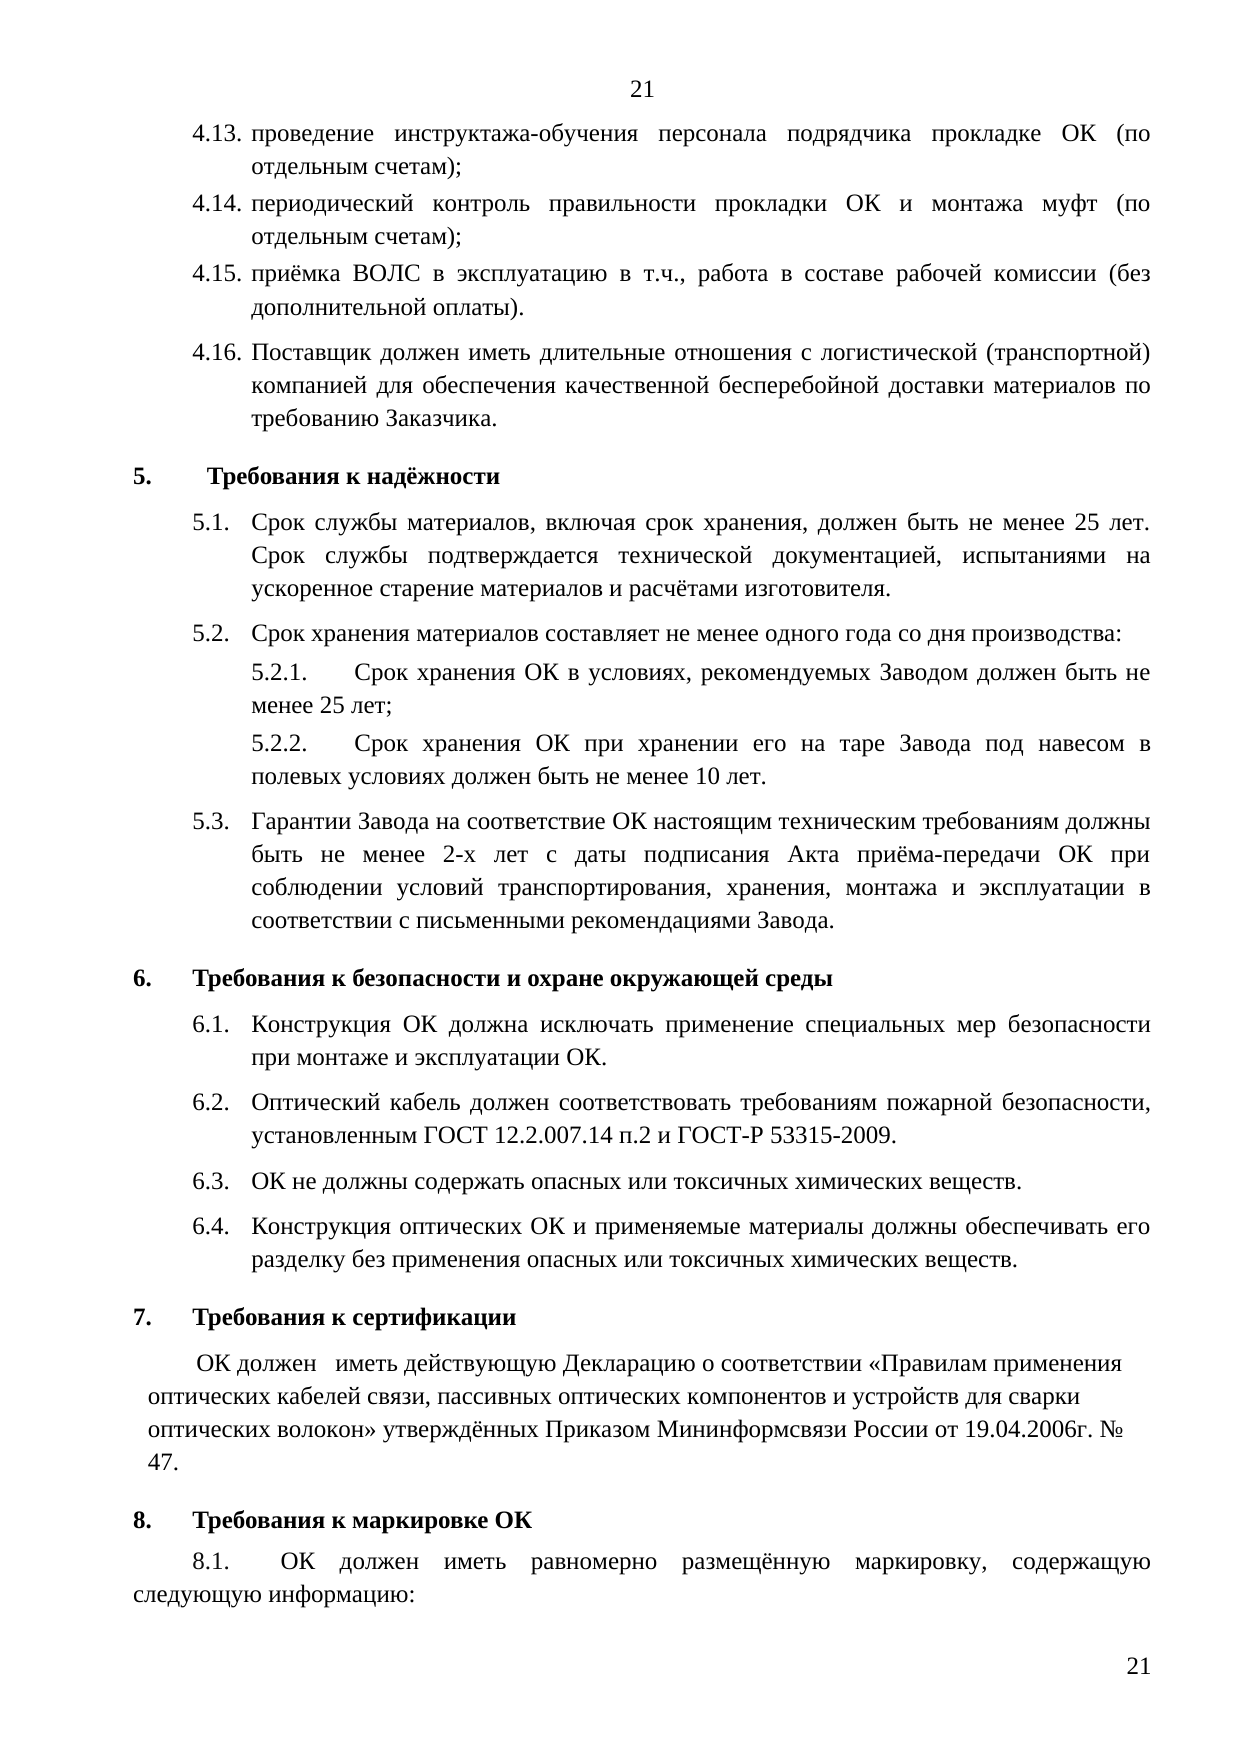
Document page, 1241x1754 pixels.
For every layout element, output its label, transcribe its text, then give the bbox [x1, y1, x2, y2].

list Конструкция оптических ОК и применяемые материалы должны обеспечивать его разделку без применения опасных или токсичных химических веществ. [192, 1211, 1152, 1273]
list Оптический кабель должен соответствовать требованиям пожарной безопасности, установленным ГОСТ 12.2.007.14 п.2 и ГОСТ-Р 53315-2009. [192, 1087, 1152, 1149]
list приёмка ВОЛС в эксплуатацию в т.ч., работа в составе рабочей комиссии (без дополнительной оплаты). [192, 258, 1152, 320]
list Требования к безопасности и охране окружающей среды [133, 963, 1152, 992]
list Срок хранения материалов составляет не менее одного года со дня производства: [192, 618, 1152, 647]
list Требования к надёжности [133, 461, 1152, 490]
list Поставщик должен иметь длительные отношения с логистической (транспортной) компанией для обеспечения качественной бесперебойной доставки материалов по требованию Заказчика. [192, 337, 1152, 432]
list Срок хранения ОК в условиях, рекомендуемых Заводом должен быть не менее 25 лет; [251, 657, 1152, 719]
list Гарантии Завода на соответствие ОК настоящим техническим требованиям должны быть не менее 2-х лет с даты подписания Акта приёма-передачи ОК при соблюдении условий транспортирования, хранения, монтажа и эксплуатации в соответствии с письменными рекомендациями Завода. [192, 806, 1152, 934]
list Срок службы материалов, включая срок хранения, должен быть не менее 25 лет. Срок службы подтверждается технической документацией, испытаниями на ускоренное старение материалов и расчётами изготовителя. [192, 507, 1152, 601]
list Требования к сертификации [133, 1302, 1152, 1331]
list ОК должен иметь равномерно размещённую маркировку, содержащую следующую информацию: [133, 1546, 1152, 1608]
list Требования к маркировке ОК [133, 1505, 1152, 1534]
text ОК должен иметь действующую Декларацию о соответствии «Правилам применения оптических кабелей связи, пассивных оптических компонентов и устройств для сварки оптических волокон» утверждённых Приказом Мининформсвязи России от 19.04.2006г. № 47. [148, 1348, 1152, 1476]
list ОК не должны содержать опасных или токсичных химических веществ. [192, 1166, 1152, 1195]
list проведение инструктажа-обучения персонала подрядчика прокладке ОК (по отдельным счетам); [192, 118, 1152, 180]
list Срок хранения ОК при хранении его на таре Завода под навесом в полевых условиях должен быть не менее 10 лет. [251, 728, 1152, 789]
list периодический контроль правильности прокладки ОК и монтажа муфт (по отдельным счетам); [192, 188, 1152, 250]
list Конструкция ОК должна исключать применение специальных мер безопасности при монтаже и эксплуатации ОК. [192, 1009, 1152, 1071]
